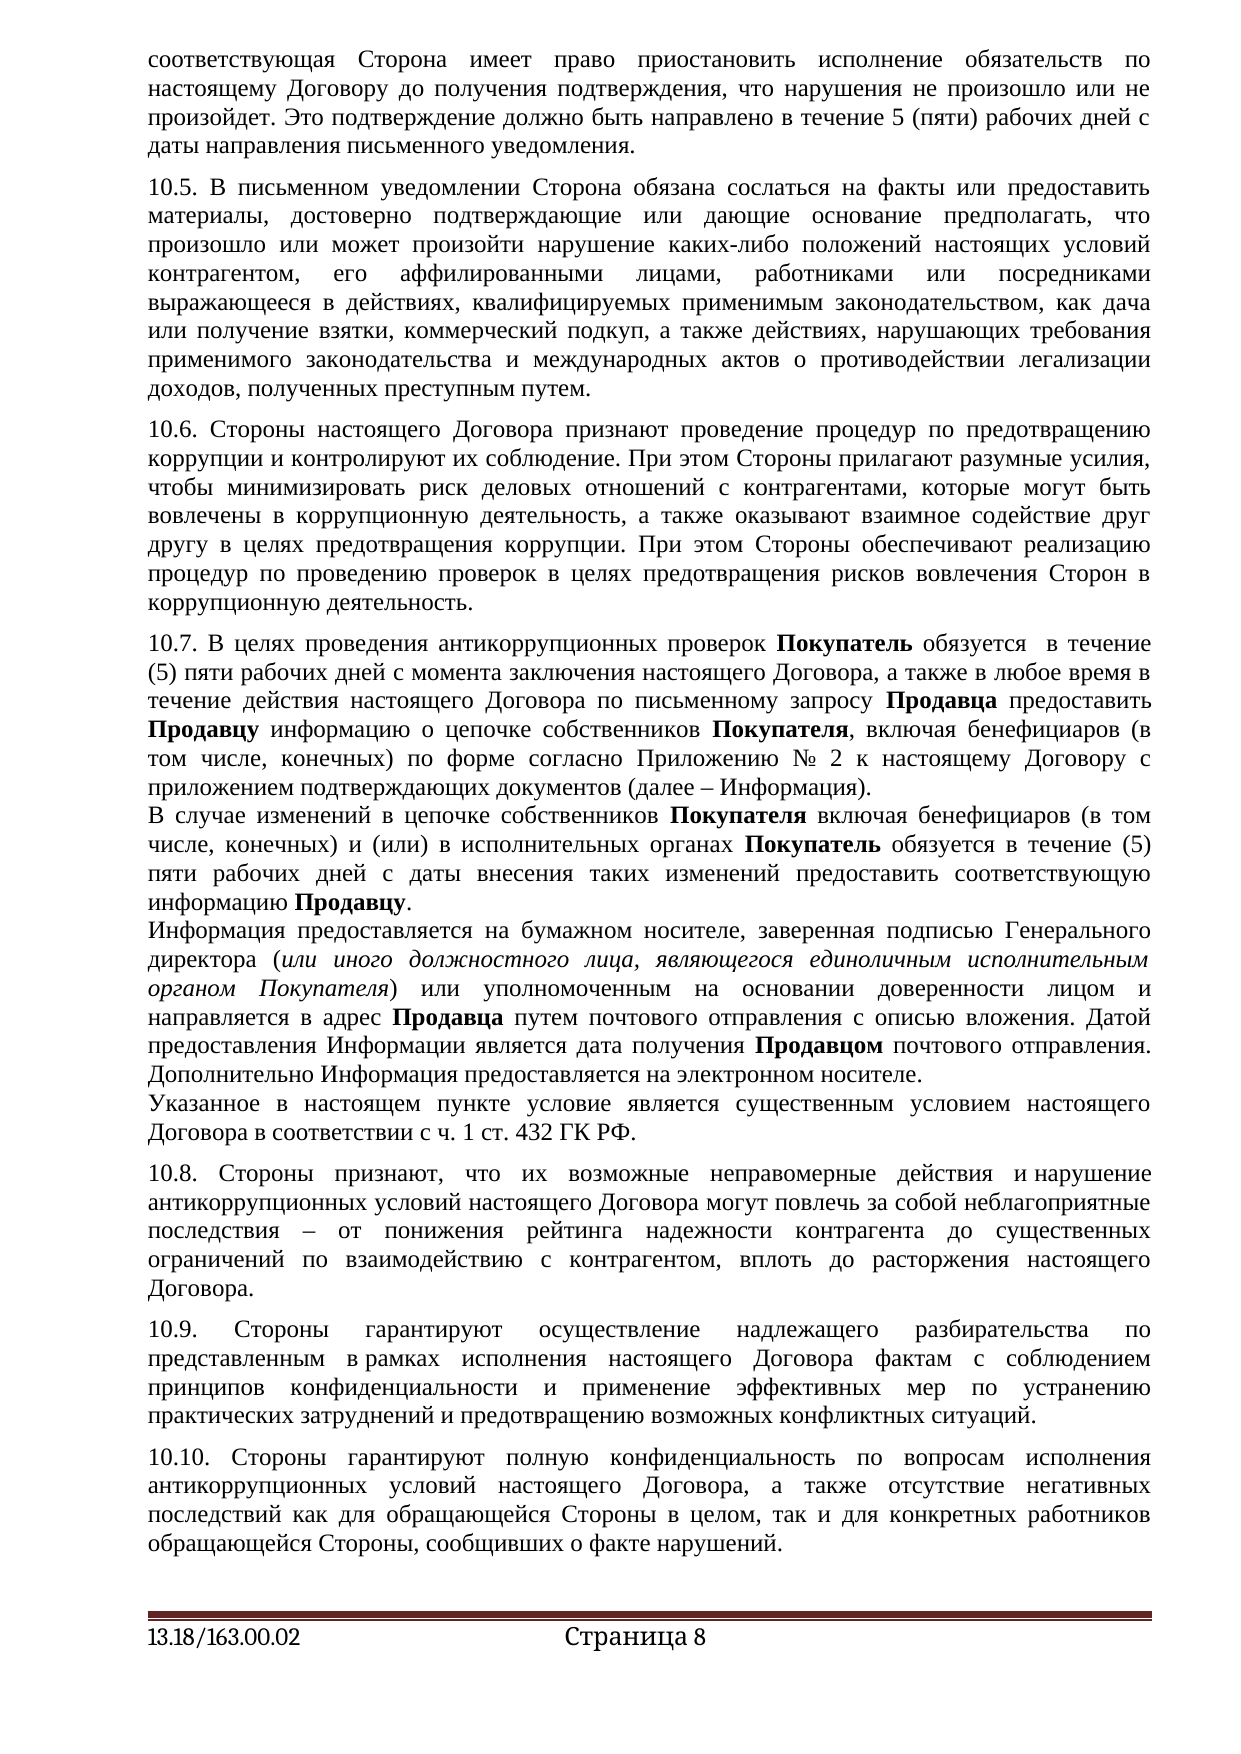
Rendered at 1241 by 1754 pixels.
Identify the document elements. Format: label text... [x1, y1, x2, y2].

text 10.9. Стороны гарантируют осуществление надлежащего разбирательства по представленным в рамках исполнения настоящего Договора фактам с соблюдением принципов конфиденциальности и применение эффективных мер по устранению практических затруднений и предотвращению возможных конфликтных ситуаций. [148, 1314, 1152, 1429]
text 10.6. Стороны настоящего Договора признают проведение процедур по предотвращению коррупции и контролируют их соблюдение. При этом Стороны прилагают разумные усилия, чтобы минимизировать риск деловых отношений с контрагентами, которые могут быть вовлечены в коррупционную деятельность, а также оказывают взаимное содействие друг другу в целях предотвращения коррупции. При этом Стороны обеспечивают реализацию процедур по проведению проверок в целях предотвращения рисков вовлечения Сторон в коррупционную деятельность. [148, 414, 1152, 616]
text 10.8. Стороны признают, что их возможные неправомерные действия и нарушение антикоррупционных условий настоящего Договора могут повлечь за собой неблагоприятные последствия – от понижения рейтинга надежности контрагента до существенных ограничений по взаимодействию с контрагентом, вплоть до расторжения настоящего Договора. [148, 1158, 1152, 1302]
text Указанное в настоящем пункте условие является существенным условием настоящего Договора в соответствии с ч. 1 ст. 432 ГК РФ. [148, 1088, 1152, 1146]
text 10.5. В письменном уведомлении Сторона обязана сослаться на факты или предоставить материалы, достоверно подтверждающие или дающие основание предполагать, что произошло или может произойти нарушение каких-либо положений настоящих условий контрагентом, его аффилированными лицами, работниками или посредниками выражающееся в действиях, квалифицируемых применимым законодательством, как дача или получение взятки, коммерческий подкуп, а также действиях, нарушающих требования применимого законодательства и международных актов о противодействии легализации доходов, полученных преступным путем. [148, 172, 1152, 402]
text Информация предоставляется на бумажном носителе, заверенная подписью Генерального директора (или иного должностного лица, являющегося единоличным исполнительным органом Покупателя) или уполномоченным на основании доверенности лицом и направляется в адрес Продавца путем почтового отправления с описью вложения. Датой предоставления Информации является дата получения Продавцом почтового отправления. Дополнительно Информация предоставляется на электронном носителе. [148, 916, 1152, 1088]
text В случае изменений в цепочке собственников Покупателя включая бенефициаров (в том числе, конечных) и (или) в исполнительных органах Покупатель обязуется в течение (5) пяти рабочих дней с даты внесения таких изменений предоставить соответствующую информацию Продавцу. [148, 801, 1152, 916]
text 10.7. В целях проведения антикоррупционных проверок Покупатель обязуется в течение (5) пяти рабочих дней с момента заключения настоящего Договора, а также в любое время в течение действия настоящего Договора по письменному запросу Продавца предоставить Продавцу информацию о цепочке собственников Покупателя, включая бенефициаров (в том числе, конечных) по форме согласно Приложению № 2 к настоящему Договору с приложением подтверждающих документов (далее – Информация). [148, 628, 1152, 801]
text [148, 44, 1152, 159]
text 10.10. Стороны гарантируют полную конфиденциальность по вопросам исполнения антикоррупционных условий настоящего Договора, а также отсутствие негативных последствий как для обращающейся Стороны в целом, так и для конкретных работников обращающейся Стороны, сообщивших о факте нарушений. [148, 1442, 1152, 1557]
